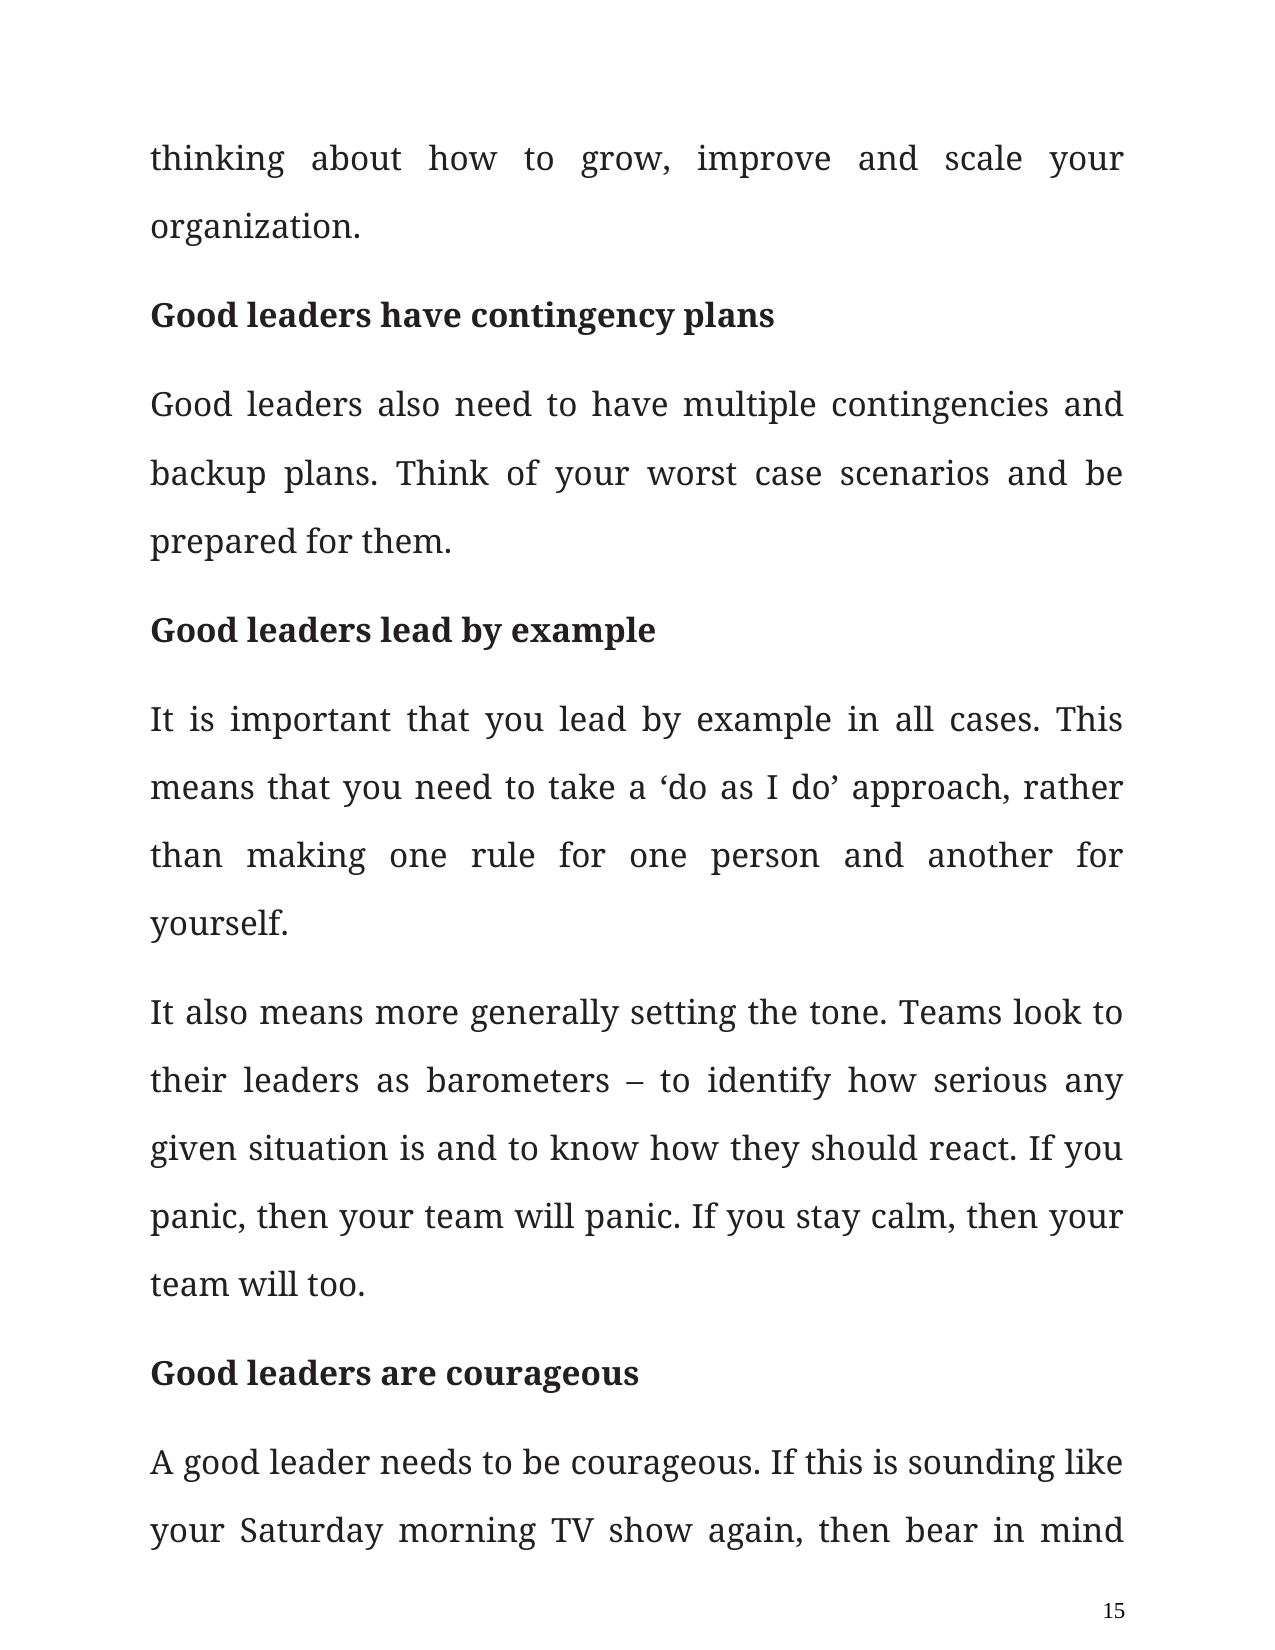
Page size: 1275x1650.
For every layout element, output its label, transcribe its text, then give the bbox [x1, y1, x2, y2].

text Good leaders are courageous [150, 1350, 1125, 1396]
text It also means more generally setting the tone. Teams look to their leaders as barometers – to identify how serious any given situation is and to know how they should react. If you panic, then your team will panic. If you stay calm, then your team will too. [150, 989, 1125, 1307]
text Good leaders also need to have multiple contingencies and backup plans. Think of your worst case scenarios and be prepared for them. [150, 381, 1125, 563]
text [150, 135, 1125, 249]
text It is important that you lead by example in all cases. This means that you need to take a ‘do as I do’ approach, rather than making one rule for one person and another for yourself. [150, 695, 1125, 945]
text Good leaders lead by example [150, 606, 1125, 652]
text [150, 1439, 1125, 1553]
text Good leaders have contingency plans [150, 292, 1125, 338]
